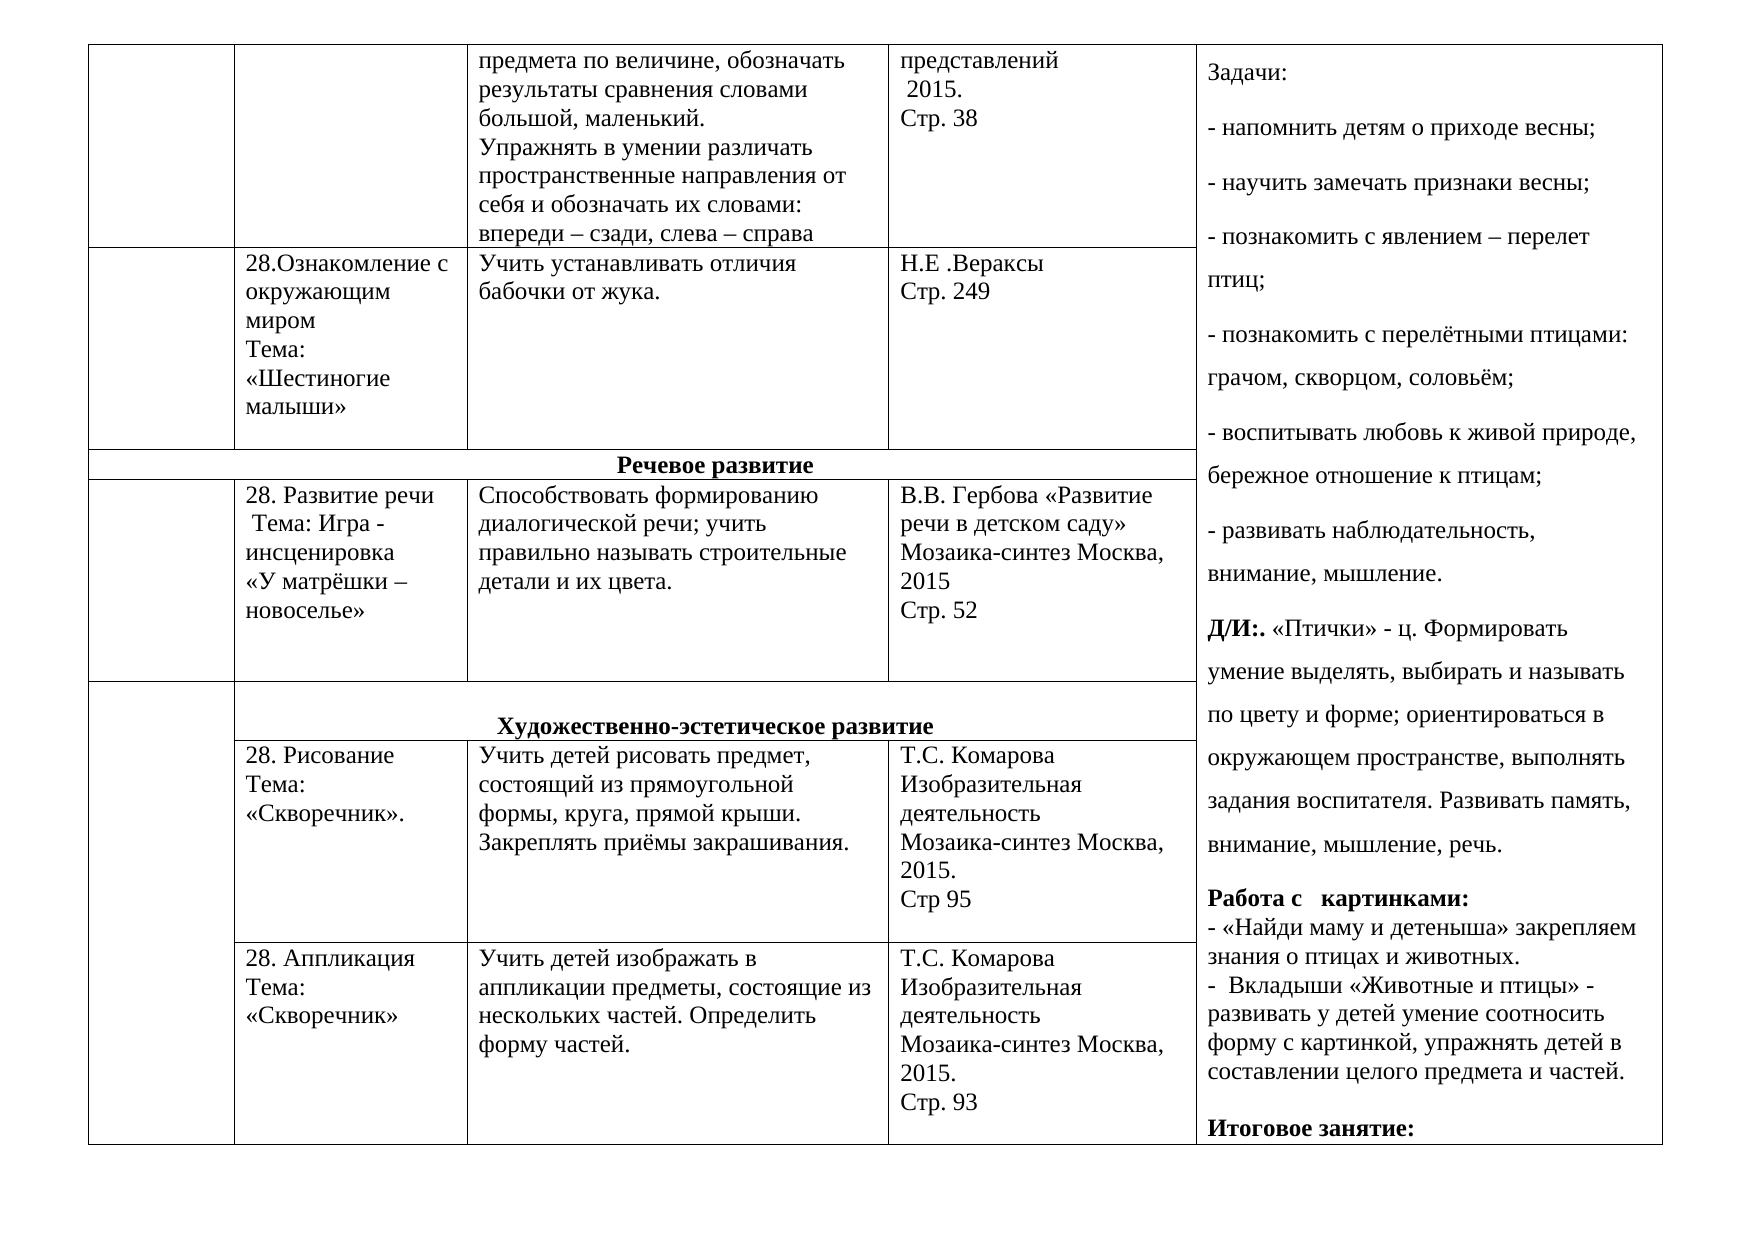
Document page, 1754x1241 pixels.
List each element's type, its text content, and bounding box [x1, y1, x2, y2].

table_cell 28.Ознакомление с окружающим миром Тема: «Шестиногие малыши» [235, 248, 467, 449]
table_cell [235, 45, 467, 247]
table_cell 28. Развитие речи Тема: Игра - инсценировка «У матрёшки – новоселье» [235, 480, 467, 681]
table_cell Речевое развитие [234, 450, 1196, 479]
table_cell Художественно-эстетическое развитие [235, 682, 1196, 739]
table_cell Учить устанавливать отличия бабочки от жука. [468, 248, 888, 449]
table_cell Т.С. Комарова Изобразительная деятельность Мозаика-синтез Москва, 2015. Стр. 93 [889, 943, 1196, 1144]
table_cell Учить детей рисовать предмет, состоящий из прямоугольной формы, круга, прямой крыши. Закреплять приёмы закрашивания. [468, 741, 888, 942]
table_cell В.В. Гербова «Развитие речи в детском саду» Мозаика-синтез Москва, 2015 Стр. 52 [889, 480, 1196, 681]
table_cell Способствовать формированию диалогической речи; учить правильно называть строительные детали и их цвета. [468, 480, 888, 681]
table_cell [889, 45, 1196, 247]
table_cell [468, 45, 888, 247]
table_cell 28. Аппликация Тема: «Скворечник» [235, 943, 467, 1144]
table_cell 28. Рисование Тема: «Скворечник». [235, 741, 467, 942]
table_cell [89, 45, 234, 247]
table_cell [89, 450, 234, 479]
table_cell Т.С. Комарова Изобразительная деятельность Мозаика-синтез Москва, 2015. Стр 95 [889, 741, 1196, 942]
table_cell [1197, 45, 1662, 1144]
table_cell [89, 248, 234, 449]
table_cell [89, 480, 234, 681]
table_cell [89, 682, 234, 1144]
table_cell Учить детей изображать в аппликации предметы, состоящие из нескольких частей. Определить форму частей. [468, 943, 888, 1144]
table_cell Н.Е .Вераксы Стр. 249 [889, 248, 1196, 449]
